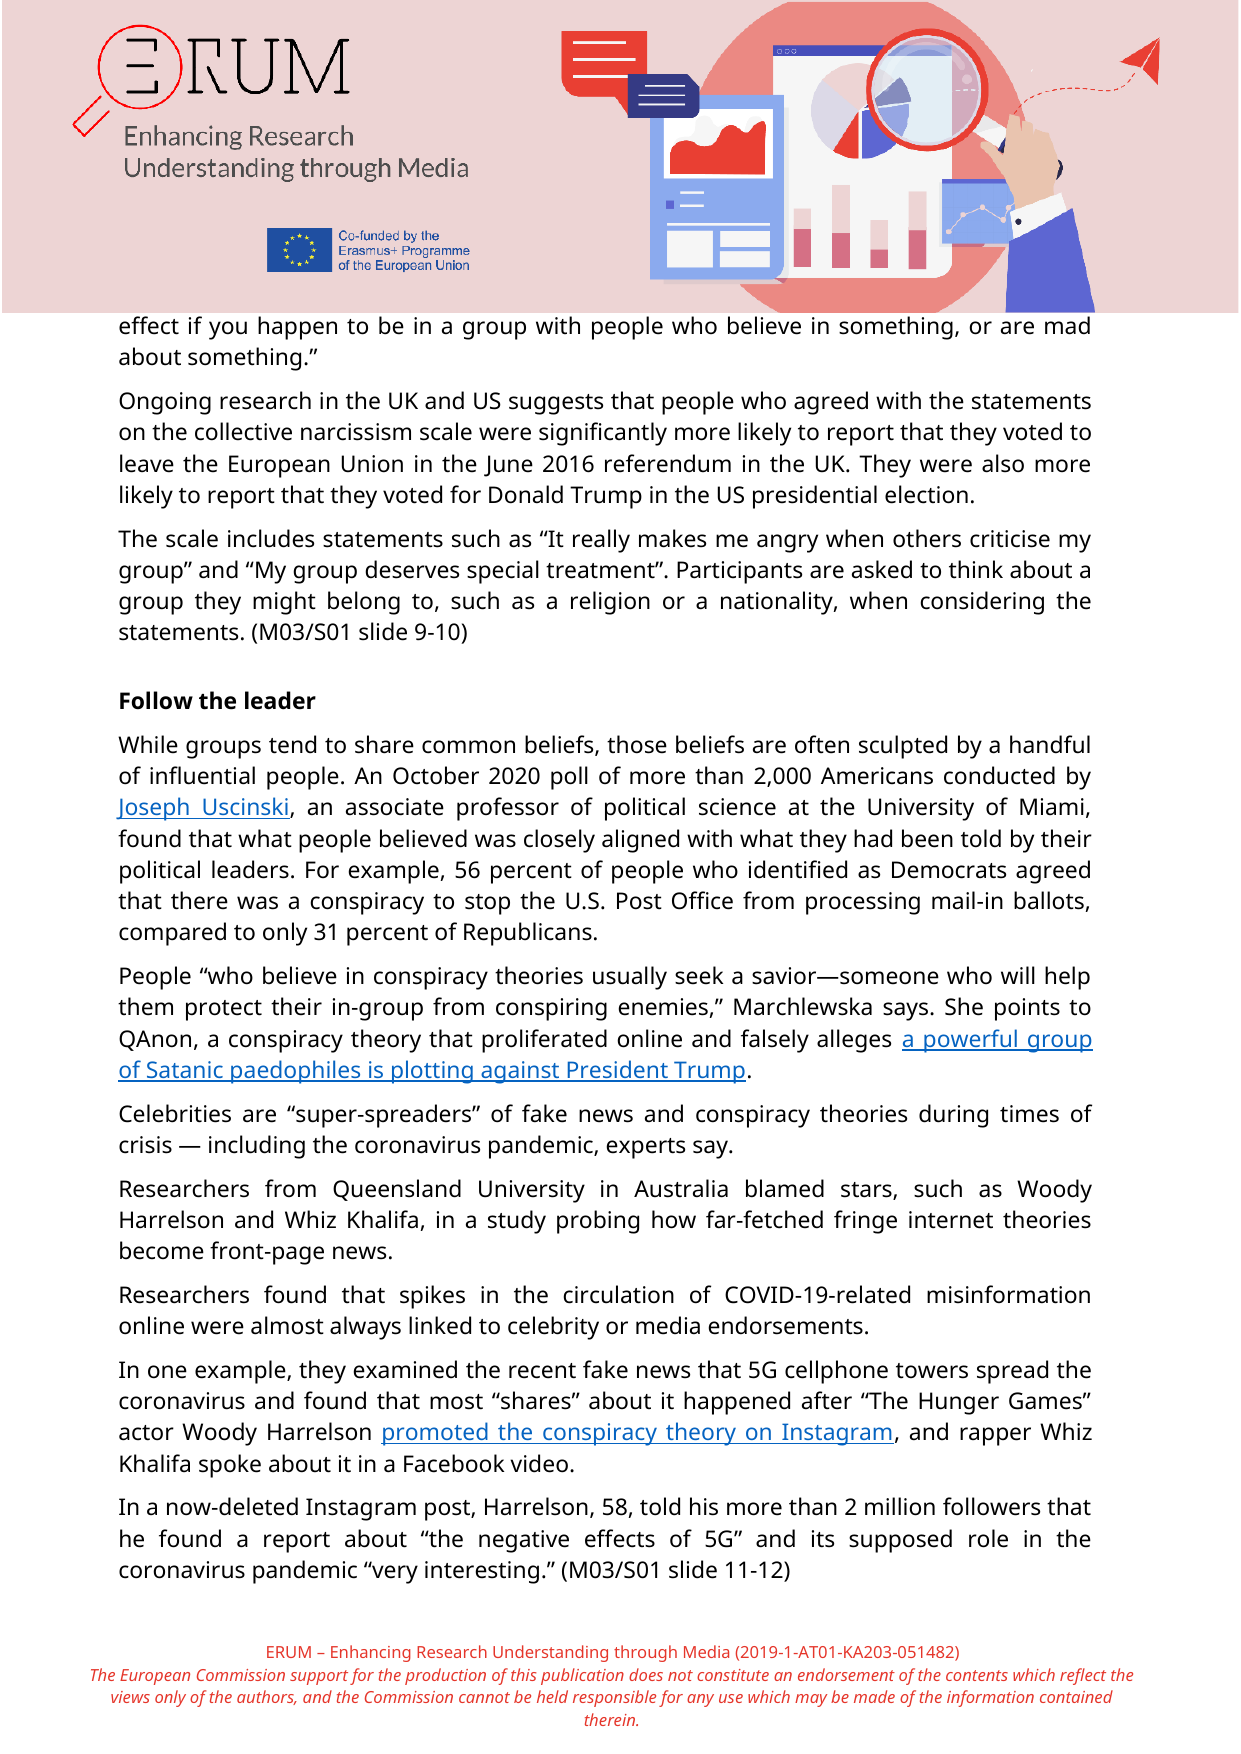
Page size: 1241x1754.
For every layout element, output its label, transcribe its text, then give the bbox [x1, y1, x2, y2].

text Researchers from Queensland University in Australia blamed stars, such as Woody Harrelson and Whiz Khalifa, in a study probing how far-fetched fringe internet theories become front-page news. [118, 1173, 1093, 1266]
text In one example, they examined the recent fake news that 5G cellphone towers spread the coronavirus and found that most “shares” about it happened after “The Hunger Games” actor Woody Harrelson promoted the conspiracy theory on Instagram, and rapper Whiz Khalifa spoke about it in a Facebook video. [118, 1354, 1093, 1479]
text Ongoing research in the UK and US suggests that people who agreed with the statements on the collective narcissism scale were significantly more likely to report that they voted to leave the European Union in the June 2016 referendum in the UK. They were also more likely to report that they voted for Donald Trump in the US presidential election. [118, 385, 1093, 510]
text Researchers found that spikes in the circulation of COVID-19-related misinformation online were almost always linked to celebrity or media endorsements. [118, 1279, 1093, 1341]
text Celebrities are “super-spreaders” of fake news and conspiracy theories during times of crisis — including the coronavirus pandemic, experts say. [118, 1098, 1093, 1160]
text The scale includes statements such as “It really makes me angry when others criticise my group” and “My group deserves special treatment”. Participants are asked to think about a group they might belong to, such as a religion or a nationality, when considering the statements. (M03/S01 slide 9-10) [118, 523, 1093, 648]
picture [0, 0, 1241, 313]
text Follow the leader [118, 685, 1093, 716]
text While groups tend to share common beliefs, those beliefs are often sculpted by a handful of influential people. An October 2020 poll of more than 2,000 Americans conducted by Joseph Uscinski, an associate professor of political science at the University of Miami, found that what people believed was closely aligned with what they had been told by their political leaders. For example, 56 percent of people who identified as Democrats agreed that there was a conspiracy to stop the U.S. Post Office from processing mail-in ballots, compared to only 31 percent of Republicans. [118, 729, 1093, 948]
text People “who believe in conspiracy theories usually seek a savior—someone who will help them protect their in-group from conspiring enemies,” Marchlewska says. She points to QAnon, a conspiracy theory that proliferated online and falsely alleges a powerful group of Satanic paedophiles is plotting against President Trump. [118, 960, 1093, 1085]
text In a now-deleted Instagram post, Harrelson, 58, told his more than 2 million followers that he found a report about “the negative effects of 5G” and its supposed role in the coronavirus pandemic “very interesting.” (M03/S01 slide 11-12) [118, 1491, 1093, 1585]
